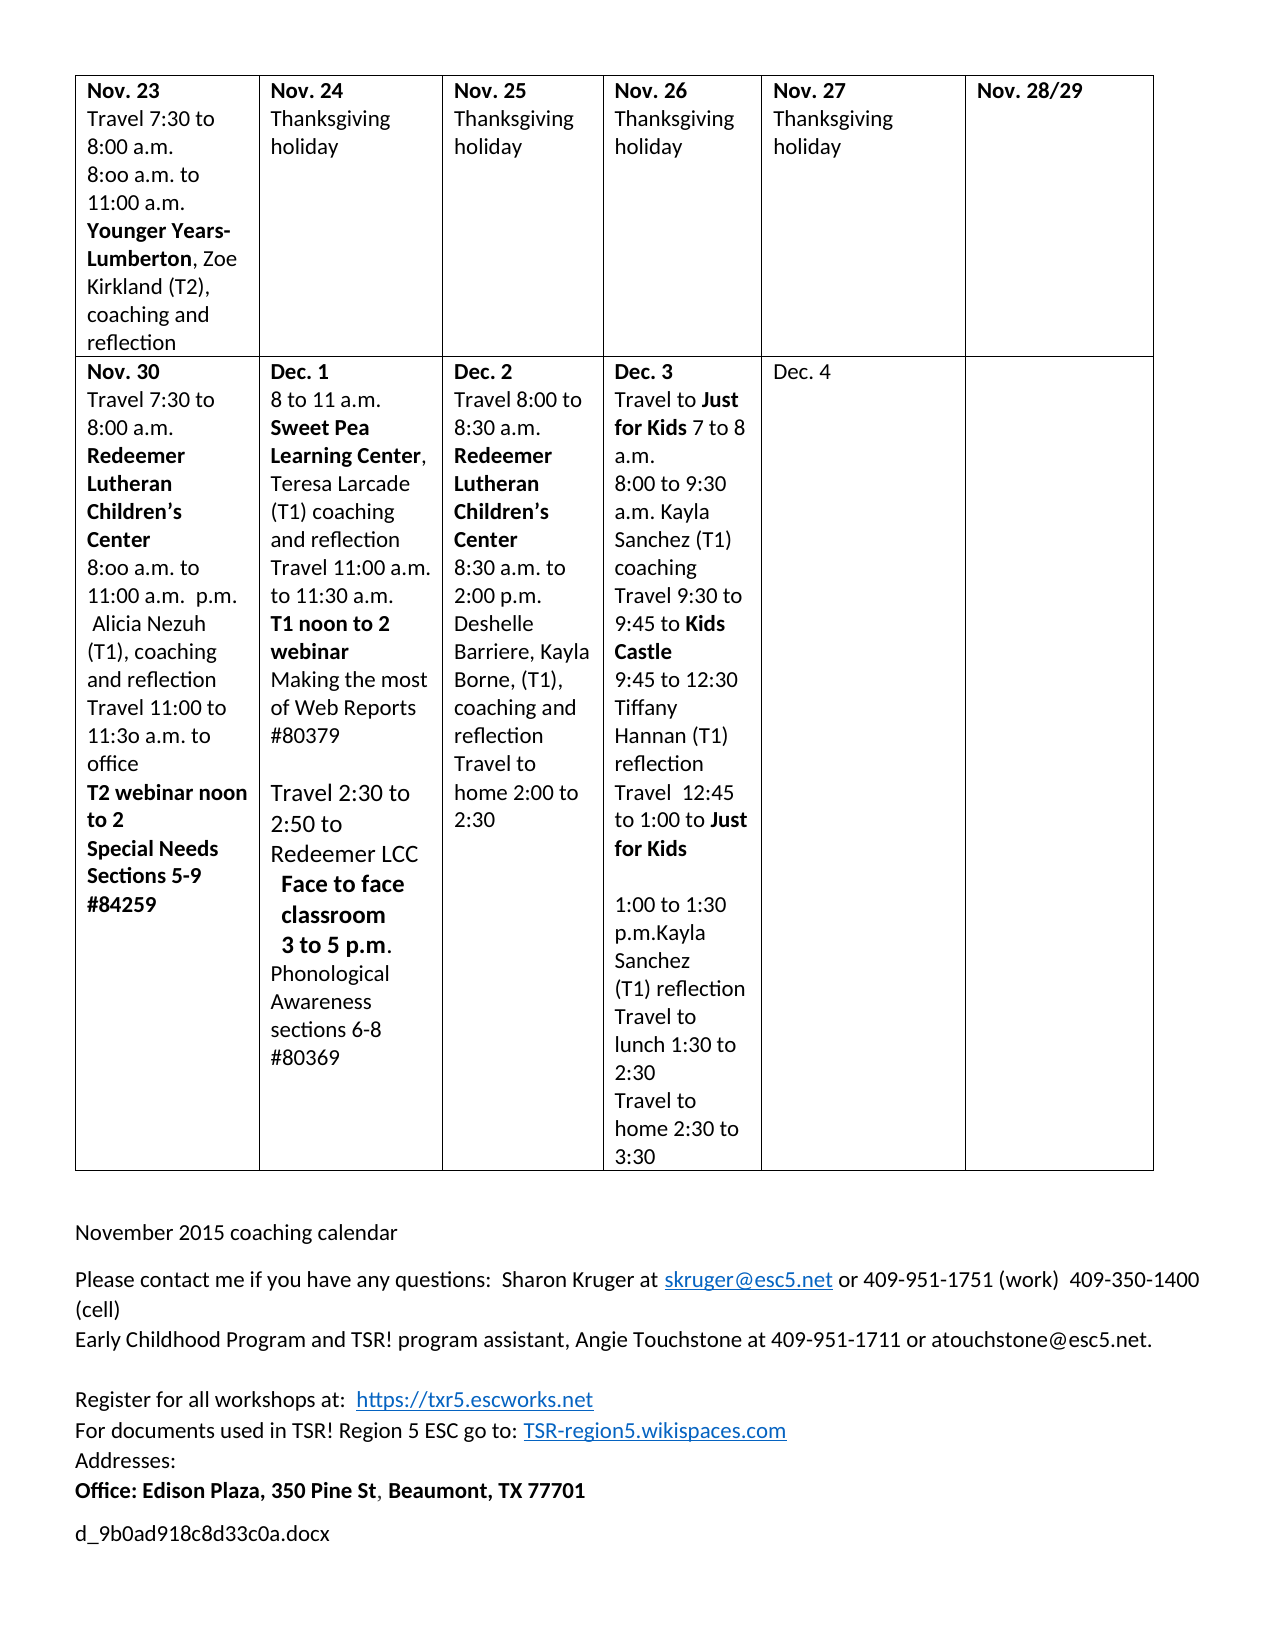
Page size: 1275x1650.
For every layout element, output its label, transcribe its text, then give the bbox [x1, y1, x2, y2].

text November 2015 coaching calendar [75, 1218, 1200, 1246]
table_cell Nov. 28/29 [966, 76, 1153, 356]
text Register for all workshops at: https://txr5.escworks.net [75, 1386, 1200, 1413]
table_cell Dec. 2 Travel 8:00 to 8:30 a.m. Redeemer Lutheran Children’s Center 8:30 a.m. to 2:00 p.m. Deshelle Barriere, Kayla Borne, (T1), coaching and reflection Travel to home 2:00 to 2:30 [443, 357, 603, 1170]
text Early Childhood Program and TSR! program assistant, Angie Touchstone at 409-951-1711 or atouchstone@esc5.net. [75, 1325, 1200, 1353]
table_cell [966, 357, 1153, 1170]
table_cell Nov. 30 Travel 7:30 to 8:00 a.m. Redeemer Lutheran Children’s Center 8:oo a.m. to 11:00 a.m. p.m. Alicia Nezuh (T1), coaching and reflection Travel 11:00 to 11:3o a.m. to office T2 webinar noon to 2 Special Needs Sections 5-9 #84259 [76, 357, 259, 1170]
table_cell Nov. 23 Travel 7:30 to 8:00 a.m. 8:oo a.m. to 11:00 a.m. Younger Years-Lumberton, Zoe Kirkland (T2), coaching and reflection [76, 76, 259, 356]
table_cell Dec. 4 [762, 357, 965, 1170]
text Please contact me if you have any questions: Sharon Kruger at skruger@esc5.net or 409-951-1751 (work) 409-350-1400 (cell) [75, 1265, 1200, 1323]
table_cell Nov. 27 Thanksgiving holiday [762, 76, 965, 356]
table_cell Nov. 24 Thanksgiving holiday [260, 76, 442, 356]
table_cell Dec. 1 8 to 11 a.m. Sweet Pea Learning Center, Teresa Larcade (T1) coaching and reflection Travel 11:00 a.m. to 11:30 a.m. T1 noon to 2 webinar Making the most of Web Reports #80379 Travel 2:30 to 2:50 to Redeemer LCC Face to face classroom 3 to 5 p.m. Phonological Awareness sections 6-8 #80369 [260, 357, 442, 1170]
text Addresses: [75, 1446, 1200, 1474]
text For documents used in TSR! Region 5 ESC go to: TSR-region5.wikispaces.com [75, 1416, 1200, 1444]
text Office: Edison Plaza, 350 Pine St, Beaumont, TX 77701 [75, 1476, 1200, 1504]
table_cell Dec. 3 Travel to Just for Kids 7 to 8 a.m. 8:00 to 9:30 a.m. Kayla Sanchez (T1) coaching Travel 9:30 to 9:45 to Kids Castle 9:45 to 12:30 Tiffany Hannan (T1) reflection Travel 12:45 to 1:00 to Just for Kids 1:00 to 1:30 p.m.Kayla Sanchez (T1) reflection Travel to lunch 1:30 to 2:30 Travel to home 2:30 to 3:30 [604, 357, 761, 1170]
table_cell Nov. 26 Thanksgiving holiday [604, 76, 761, 356]
table_cell Nov. 25 Thanksgiving holiday [443, 76, 603, 356]
